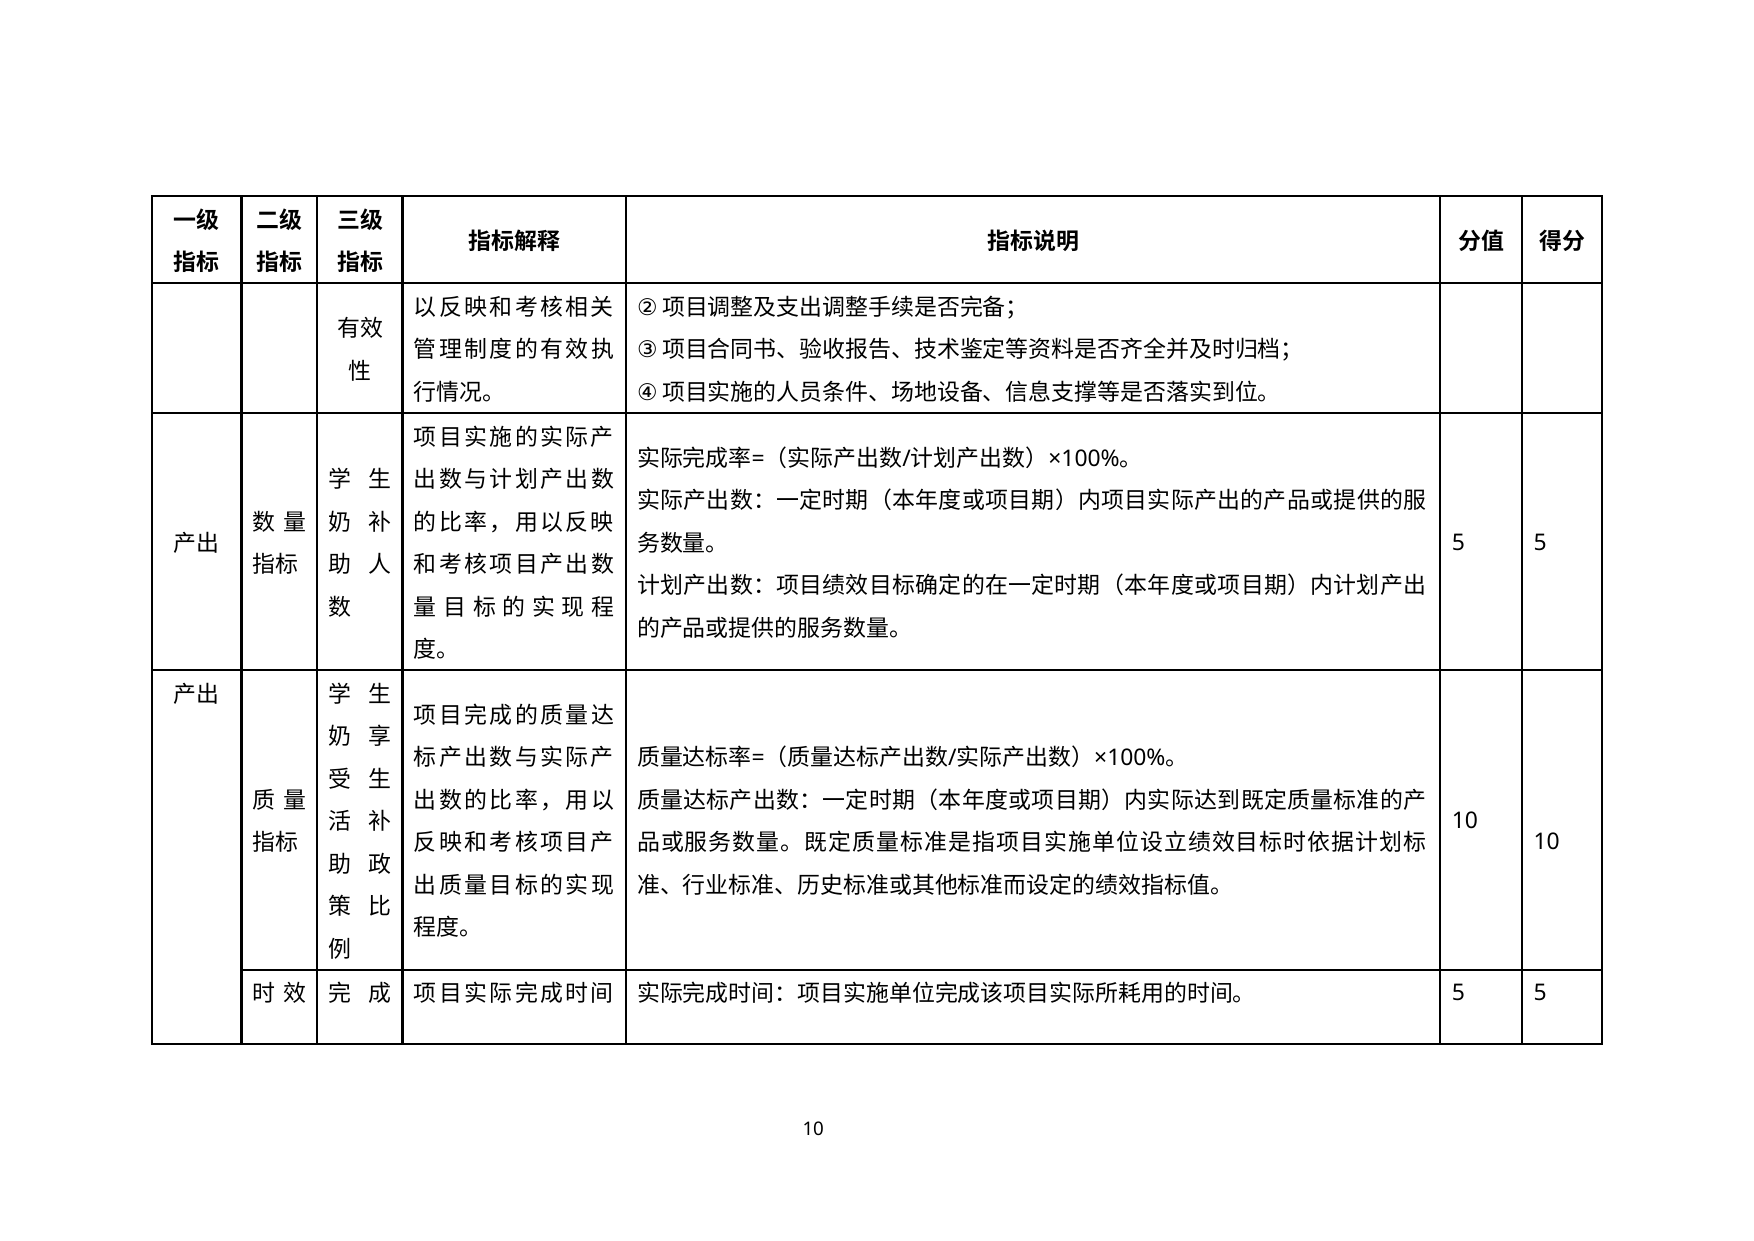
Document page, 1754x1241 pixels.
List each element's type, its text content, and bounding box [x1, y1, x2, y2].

table_cell 项目实施是否符合相关管理规定，用以反映和考核相关管理制度的有效执行情况。 [404, 284, 625, 412]
table_cell 项目完成的质量达标产出数与实际产出数的比率，用以反映和考核项目产出质量目标的实现程度。 [404, 671, 625, 968]
table_header 得分 [1523, 197, 1601, 282]
table_header 指标说明 [627, 197, 1439, 282]
table_cell 质量指标 [243, 671, 316, 968]
table_header 一级指标 [153, 197, 240, 282]
table_cell 时效指标 [243, 971, 316, 1043]
table_cell 完成学生奶支付时间 [318, 971, 401, 1043]
table_cell 4 [1441, 284, 1521, 412]
table_cell 数量指标 [243, 414, 316, 669]
table_cell 10 [1523, 671, 1601, 968]
table_cell 学生奶补助人数 [318, 414, 401, 669]
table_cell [627, 284, 1439, 412]
table_cell 实际完成率=（实际产出数/计划产出数）×100%。 实际产出数：一定时期（本年度或项目期）内项目实际产出的产品或提供的服务数量。 计划产出数：项目绩效目标确定的在一定时期（本年度或项目期）内计划产出的产品或提供的服务数量。 [627, 414, 1439, 669]
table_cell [404, 971, 625, 1043]
table_cell 项目实施的实际产出数与计划产出数的比率，用以反映和考核项目产出数量目标的实现程度。 [404, 414, 625, 669]
table_cell 质量达标率=（质量达标产出数/实际产出数）×100%。 质量达标产出数：一定时期（本年度或项目期）内实际达到既定质量标准的产品或服务数量。既定质量标准是指项目实施单位设立绩效目标时依据计划标准、行业标准、历史标准或其他标准而设定的绩效指标值。 [627, 671, 1439, 968]
table_cell 产出 [153, 671, 240, 1043]
table_cell 产出 [153, 414, 240, 669]
table_cell 4 [1523, 284, 1601, 412]
table_header 指标解释 [404, 197, 625, 282]
table_header 三级指标 [318, 197, 401, 282]
table_cell 5 [1441, 414, 1521, 669]
table_header 分值 [1441, 197, 1521, 282]
table_cell 5 [1441, 971, 1521, 1043]
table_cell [627, 971, 1439, 1043]
table_cell 5 [1523, 971, 1601, 1043]
table_cell 学生奶享受生活补助政策比例 [318, 671, 401, 968]
table_cell 5 [1523, 414, 1601, 669]
table_cell 制度执行 有效性 [318, 284, 401, 412]
table_cell 10 [1441, 671, 1521, 968]
table_header 二级指标 [243, 197, 316, 282]
